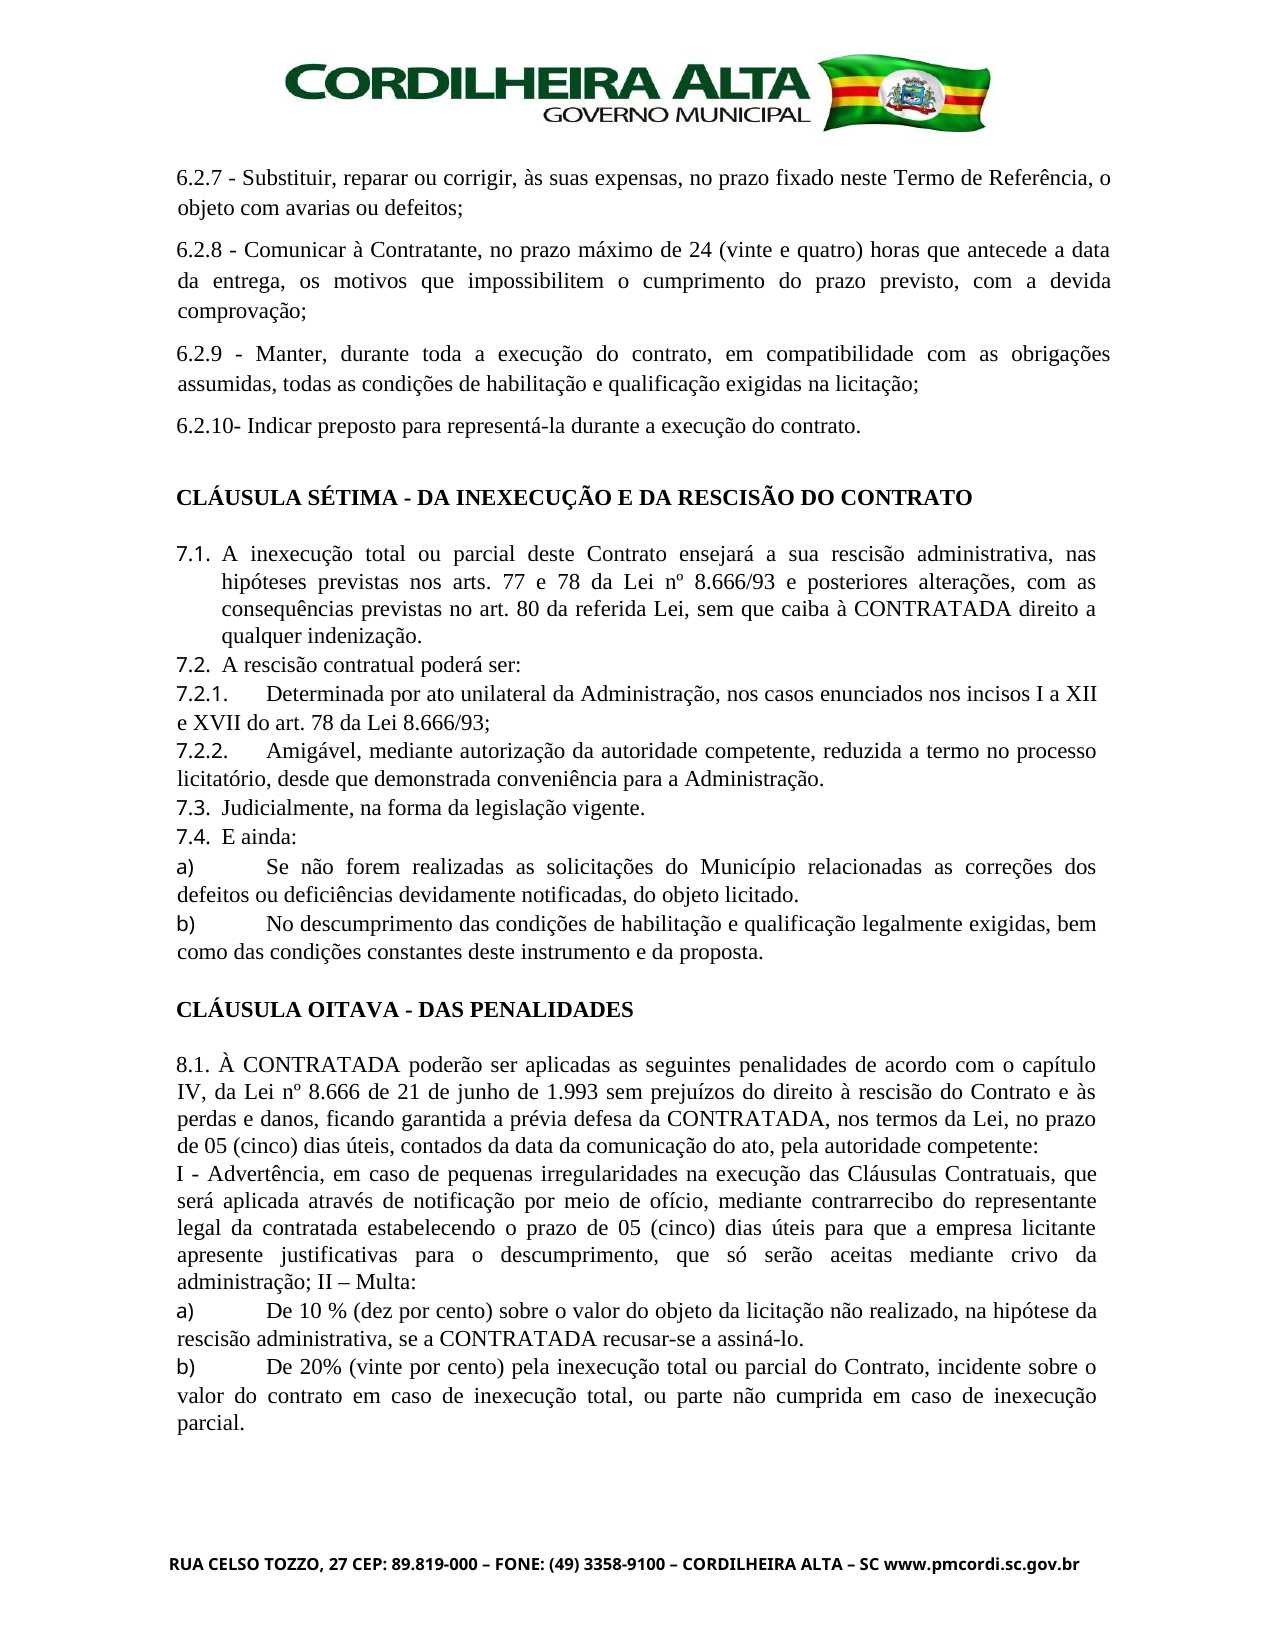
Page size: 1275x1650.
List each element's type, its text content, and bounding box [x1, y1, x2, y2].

text CLÁUSULA OITAVA - DAS PENALIDADES [176, 996, 1099, 1022]
text I - Advertência, em caso de pequenas irregularidades na execução das Cláusulas Contratuais, que será aplicada através de notificação por meio de ofício, mediante contrarrecibo do representante legal da contratada estabelecendo o prazo de 05 (cinco) dias úteis para que a empresa licitante apresente justificativas para o descumprimento, que só serão aceitas mediante crivo da administração; II – Multa: [176, 1160, 1098, 1295]
text 6.2.7 - Substituir, reparar ou corrigir, às suas expensas, no prazo fixado neste Termo de Referência, o objeto com avarias ou defeitos; [176, 163, 1112, 220]
list Judicialmente, na forma da legislação vigente. [176, 793, 1098, 821]
text 6.2.8 - Comunicar à Contratante, no prazo máximo de 24 (vinte e quatro) horas que antecede a data da entrega, os motivos que impossibilitem o cumprimento do prazo previsto, com a devida comprovação; [176, 236, 1112, 323]
list A rescisão contratual poderá ser: [176, 650, 1098, 678]
picture [261, 29, 1014, 157]
list A inexecução total ou parcial deste Contrato ensejará a sua rescisão administrativa, nas hipóteses previstas nos arts. 77 e 78 da Lei nº 8.666/93 e posteriores alterações, com as consequências previstas no art. 80 da referida Lei, sem que caiba à CONTRATADA direito a qualquer indenização. [176, 539, 1098, 648]
text 8.1. À CONTRATADA poderão ser aplicadas as seguintes penalidades de acordo com o capítulo IV, da Lei nº 8.666 de 21 de junho de 1.993 sem prejuízos do direito à rescisão do Contrato e às perdas e danos, ficando garantida a prévia defesa da CONTRATADA, nos termos da Lei, no prazo de 05 (cinco) dias úteis, contados da data da comunicação do ato, pela autoridade competente: [176, 1051, 1098, 1159]
text 6.2.10- Indicar preposto para representá-la durante a execução do contrato. [176, 412, 1112, 439]
text CLÁUSULA SÉTIMA - DA INEXECUÇÃO E DA RESCISÃO DO CONTRATO [176, 484, 1099, 510]
list Se não forem realizadas as solicitações do Município relacionadas as correções dos defeitos ou deficiências devidamente notificadas, do objeto licitado. [176, 852, 1098, 908]
list De 20% (vinte por cento) pela inexecução total ou parcial do Contrato, incidente sobre o valor do contrato em caso de inexecução total, ou parte não cumprida em caso de inexecução parcial. [176, 1352, 1098, 1435]
list No descumprimento das condições de habilitação e qualificação legalmente exigidas, bem como das condições constantes deste instrumento e da proposta. [176, 909, 1098, 964]
text 6.2.9 - Manter, durante toda a execução do contrato, em compatibilidade com as obrigações assumidas, todas as condições de habilitação e qualificação exigidas na licitação; [176, 339, 1112, 396]
list De 10 % (dez por cento) sobre o valor do objeto da licitação não realizado, na hipótese da rescisão administrativa, se a CONTRATADA recusar-se a assiná-lo. [176, 1296, 1098, 1351]
list Determinada por ato unilateral da Administração, nos casos enunciados nos incisos I a XII e XVII do art. 78 da Lei 8.666/93; [176, 679, 1098, 735]
list E ainda: [176, 822, 1098, 851]
list Amigável, mediante autorização da autoridade competente, reduzida a termo no processo licitatório, desde que demonstrada conveniência para a Administração. [176, 736, 1098, 792]
